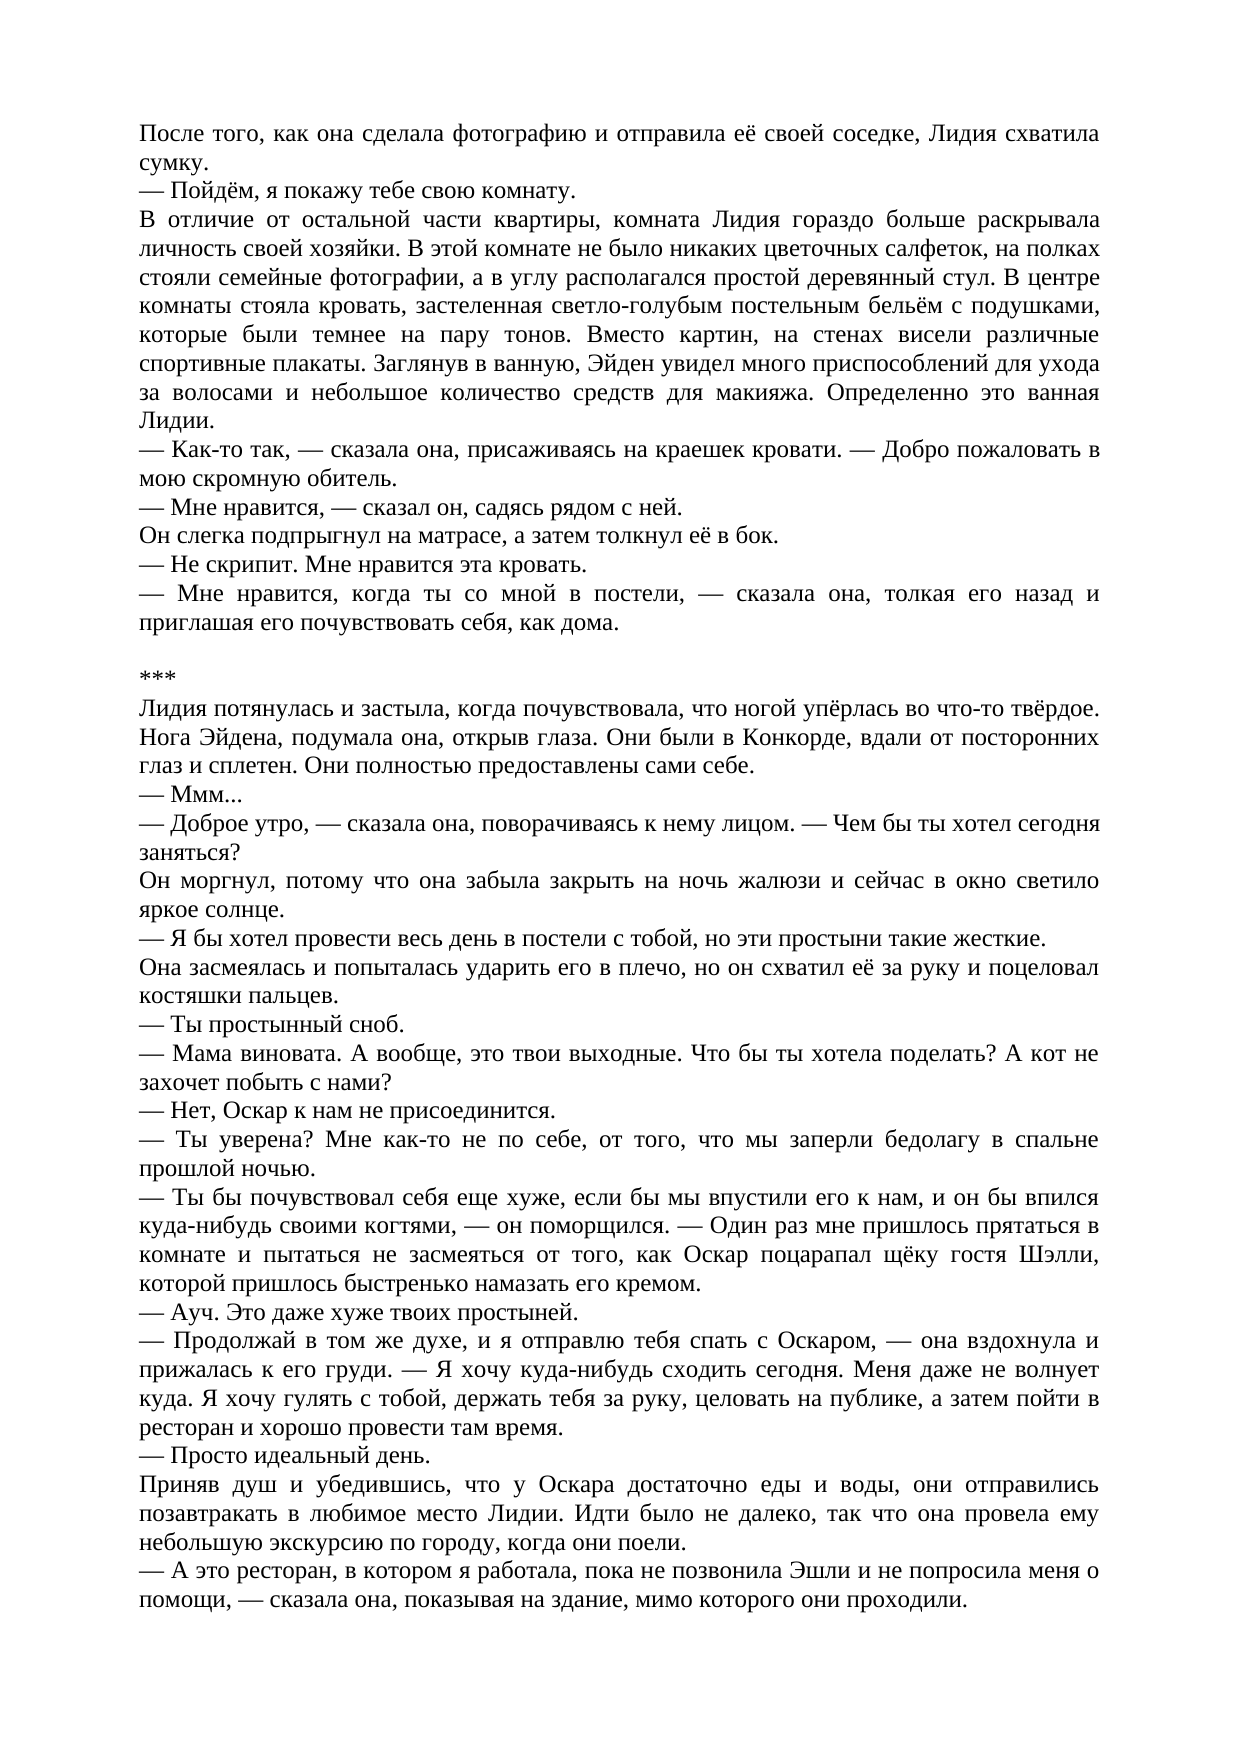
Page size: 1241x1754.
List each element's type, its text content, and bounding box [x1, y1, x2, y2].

text После того, как она сделала фотографию и отправила её своей соседке, Лидия схватила сумку. [139, 118, 1101, 176]
text — Мама виновата. А вообще, это твои выходные. Что бы ты хотела поделать? А кот не захочет побыть с нами? [139, 1038, 1101, 1096]
text — Ауч. Это даже хуже твоих простыней. [139, 1297, 1101, 1326]
text — Не скрипит. Мне нравится эта кровать. [139, 549, 1101, 578]
text Приняв душ и убедившись, что у Оскара достаточно еды и воды, они отправились позавтракать в любимое место Лидии. Идти было не далеко, так что она провела ему небольшую экскурсию по городу, когда они поели. [139, 1469, 1101, 1556]
text — Ммм... [139, 779, 1101, 808]
text Он слегка подпрыгнул на матрасе, а затем толкнул её в бок. [139, 521, 1101, 549]
text — Продолжай в том же духе, и я отправлю тебя спать с Оскаром, — она вздохнула и прижалась к его груди. — Я хочу куда-нибудь сходить сегодня. Меня даже не волнует куда. Я хочу гулять с тобой, держать тебя за руку, целовать на публике, а затем пойти в ресторан и хорошо провести там время. [139, 1326, 1101, 1441]
text — Нет, Оскар к нам не присоединится. [139, 1096, 1101, 1124]
text — Я бы хотел провести весь день в постели с тобой, но эти простыни такие жесткие. [139, 923, 1101, 952]
text Лидия потянулась и застыла, когда почувствовала, что ногой упёрлась во что-то твёрдое. Нога Эйдена, подумала она, открыв глаза. Они были в Конкорде, вдали от посторонних глаз и сплетен. Они полностью предоставлены сами себе. [139, 693, 1101, 779]
text *** [139, 664, 1101, 693]
text — Ты уверена? Мне как-то не по себе, от того, что мы заперли бедолагу в спальне прошлой ночью. [139, 1124, 1101, 1182]
text — Пойдём, я покажу тебе свою комнату. [139, 176, 1101, 204]
text — Ты бы почувствовал себя еще хуже, если бы мы впустили его к нам, и он бы впился куда-нибудь своими когтями, — он поморщился. — Один раз мне пришлось прятаться в комнате и пытаться не засмеяться от того, как Оскар поцарапал щёку гостя Шэлли, которой пришлось быстренько намазать его кремом. [139, 1182, 1101, 1297]
text В отличие от остальной части квартиры, комната Лидия гораздо больше раскрывала личность своей хозяйки. В этой комнате не было никаких цветочных салфеток, на полках стояли семейные фотографии, а в углу располагался простой деревянный стул. В центре комнаты стояла кровать, застеленная светло-голубым постельным бельём с подушками, которые были темнее на пару тонов. Вместо картин, на стенах висели различные спортивные плакаты. Заглянув в ванную, Эйден увидел много приспособлений для ухода за волосами и небольшое количество средств для макияжа. Определенно это ванная Лидии. [139, 204, 1101, 434]
text — Просто идеальный день. [139, 1441, 1101, 1469]
text — Как-то так, — сказала она, присаживаясь на краешек кровати. — Добро пожаловать в мою скромную обитель. [139, 434, 1101, 492]
text — Ты простынный сноб. [139, 1009, 1101, 1038]
text — Мне нравится, — сказал он, садясь рядом с ней. [139, 492, 1101, 521]
text Она засмеялась и попыталась ударить его в плечо, но он схватил её за руку и поцеловал костяшки пальцев. [139, 952, 1101, 1009]
text — Доброе утро, — сказала она, поворачиваясь к нему лицом. — Чем бы ты хотел сегодня заняться? [139, 808, 1101, 866]
text Он моргнул, потому что она забыла закрыть на ночь жалюзи и сейчас в окно светило яркое солнце. [139, 866, 1101, 923]
text — Мне нравится, когда ты со мной в постели, — сказала она, толкая его назад и приглашая его почувствовать себя, как дома. [139, 578, 1101, 636]
text — А это ресторан, в котором я работала, пока не позвонила Эшли и не попросила меня о помощи, — сказала она, показывая на здание, мимо которого они проходили. [139, 1556, 1101, 1613]
